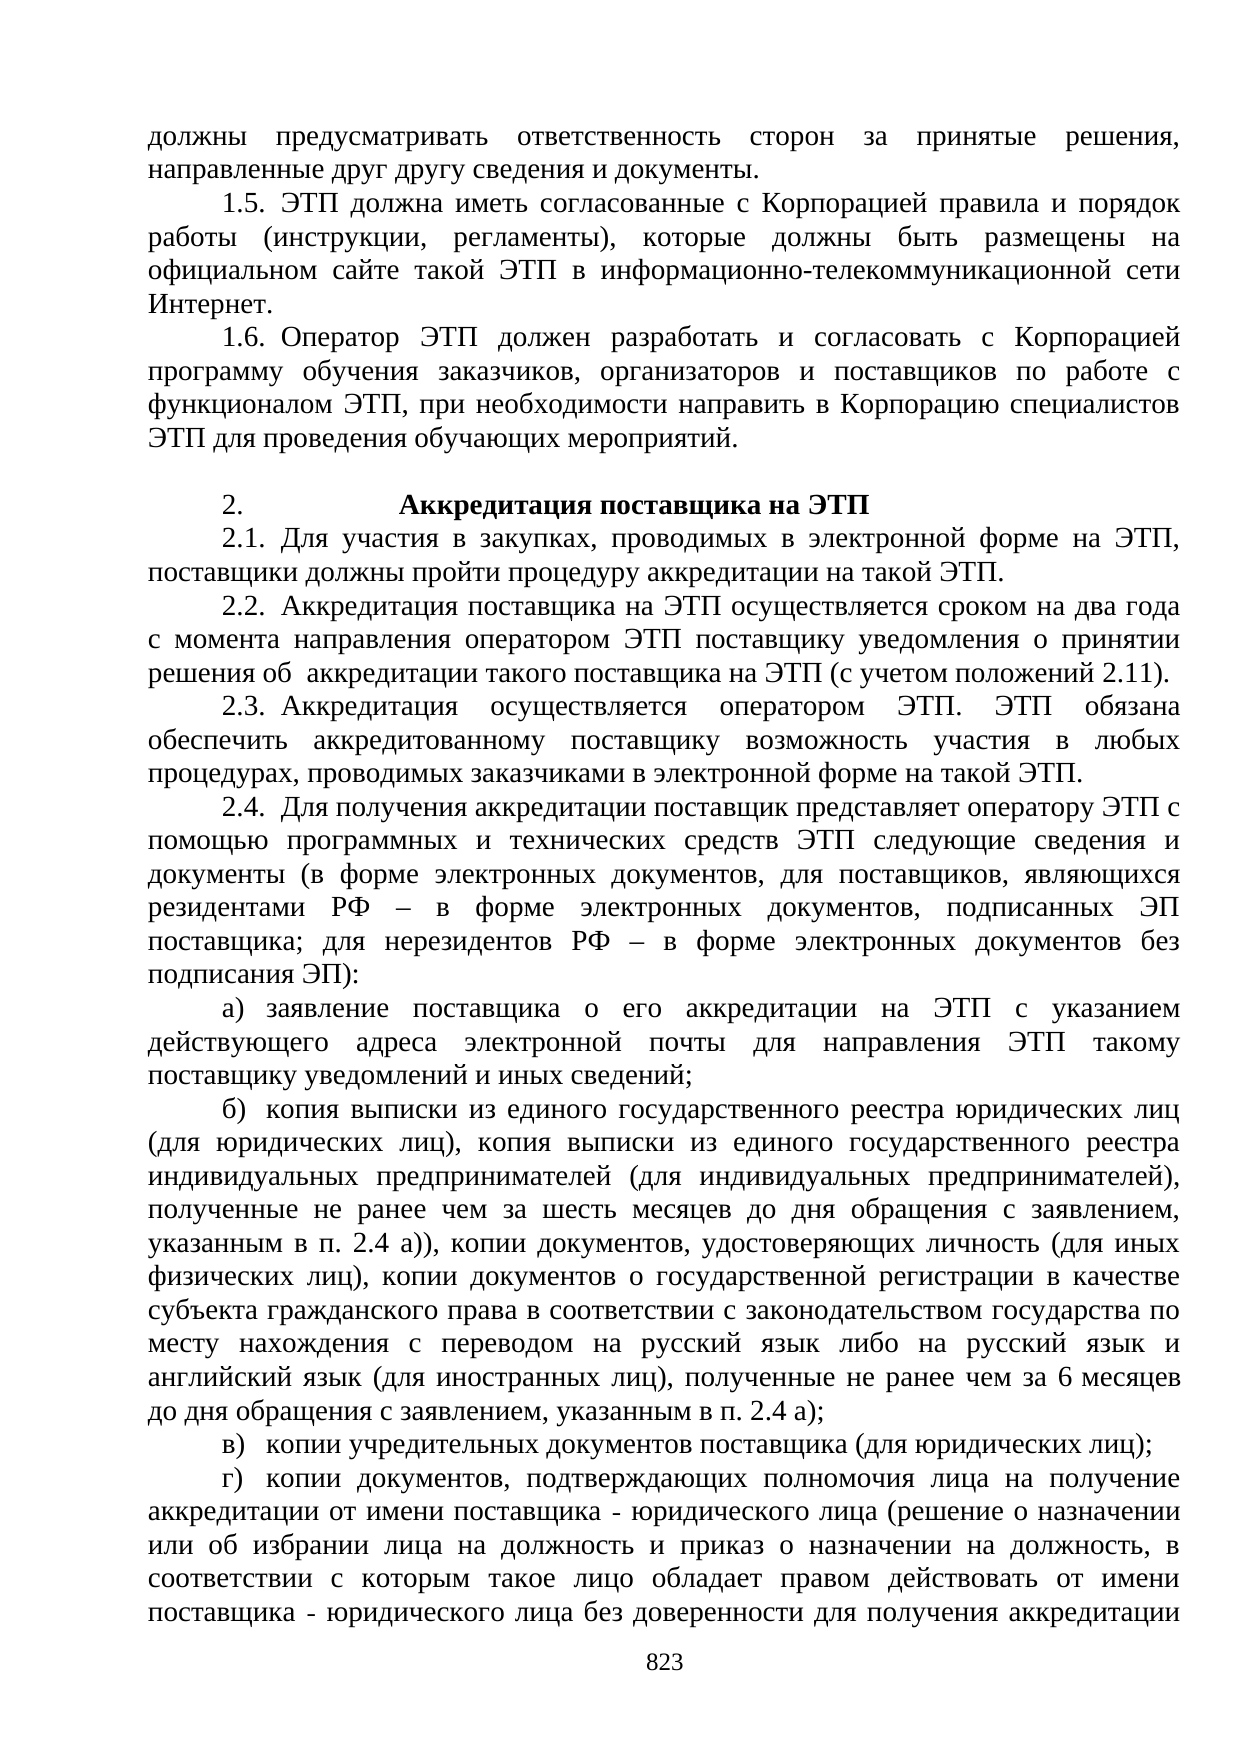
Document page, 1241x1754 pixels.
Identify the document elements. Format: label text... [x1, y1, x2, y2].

list Аккредитация осуществляется оператором ЭТП. ЭТП обязана обеспечить аккредитованному поставщику возможность участия в любых процедурах, проводимых заказчиками в электронной форме на такой ЭТП. [148, 688, 1181, 789]
list Аккредитация поставщика на ЭТП осуществляется сроком на два года с момента направления оператором ЭТП поставщику уведомления о принятии решения об аккредитации такого поставщика на ЭТП (с учетом положений 2.11). [148, 588, 1181, 688]
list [148, 118, 1181, 185]
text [148, 1460, 1181, 1627]
list Для получения аккредитации поставщик представляет оператору ЭТП с помощью программных и технических средств ЭТП следующие сведения и документы (в форме электронных документов, для поставщиков, являющихся резидентами РФ – в форме электронных документов, подписанных ЭП поставщика; для нерезидентов РФ – в форме электронных документов без подписания ЭП): [148, 789, 1181, 990]
text копия выписки из единого государственного реестра юридических лиц (для юридических лиц), копия выписки из единого государственного реестра индивидуальных предпринимателей (для индивидуальных предпринимателей), полученные не ранее чем за шесть месяцев до дня обращения с заявлением, указанным в п. 2.4 а)), копии документов, удостоверяющих личность (для иных физических лиц), копии документов о государственной регистрации в качестве субъекта гражданского права в соответствии с законодательством государства по месту нахождения с переводом на русский язык либо на русский язык и английский язык (для иностранных лиц), полученные не ранее чем за 6 месяцев до дня обращения с заявлением, указанным в п. 2.4 а); [148, 1091, 1181, 1426]
list ЭТП должна иметь согласованные с Корпорацией правила и порядок работы (инструкции, регламенты), которые должны быть размещены на официальном сайте такой ЭТП в информационно-телекоммуникационной сети Интернет. [148, 185, 1181, 319]
list Для участия в закупках, проводимых в электронной форме на ЭТП, поставщики должны пройти процедуру аккредитации на такой ЭТП. [148, 521, 1181, 588]
subtitle Аккредитация поставщика на ЭТП [192, 487, 1181, 521]
list Оператор ЭТП должен разработать и согласовать с Корпорацией программу обучения заказчиков, организаторов и поставщиков по работе с функционалом ЭТП, при необходимости направить в Корпорацию специалистов ЭТП для проведения обучающих мероприятий. [148, 319, 1181, 453]
text копии учредительных документов поставщика (для юридических лиц); [148, 1426, 1181, 1460]
text заявление поставщика о его аккредитации на ЭТП с указанием действующего адреса электронной почты для направления ЭТП такому поставщику уведомлений и иных сведений; [148, 990, 1181, 1091]
